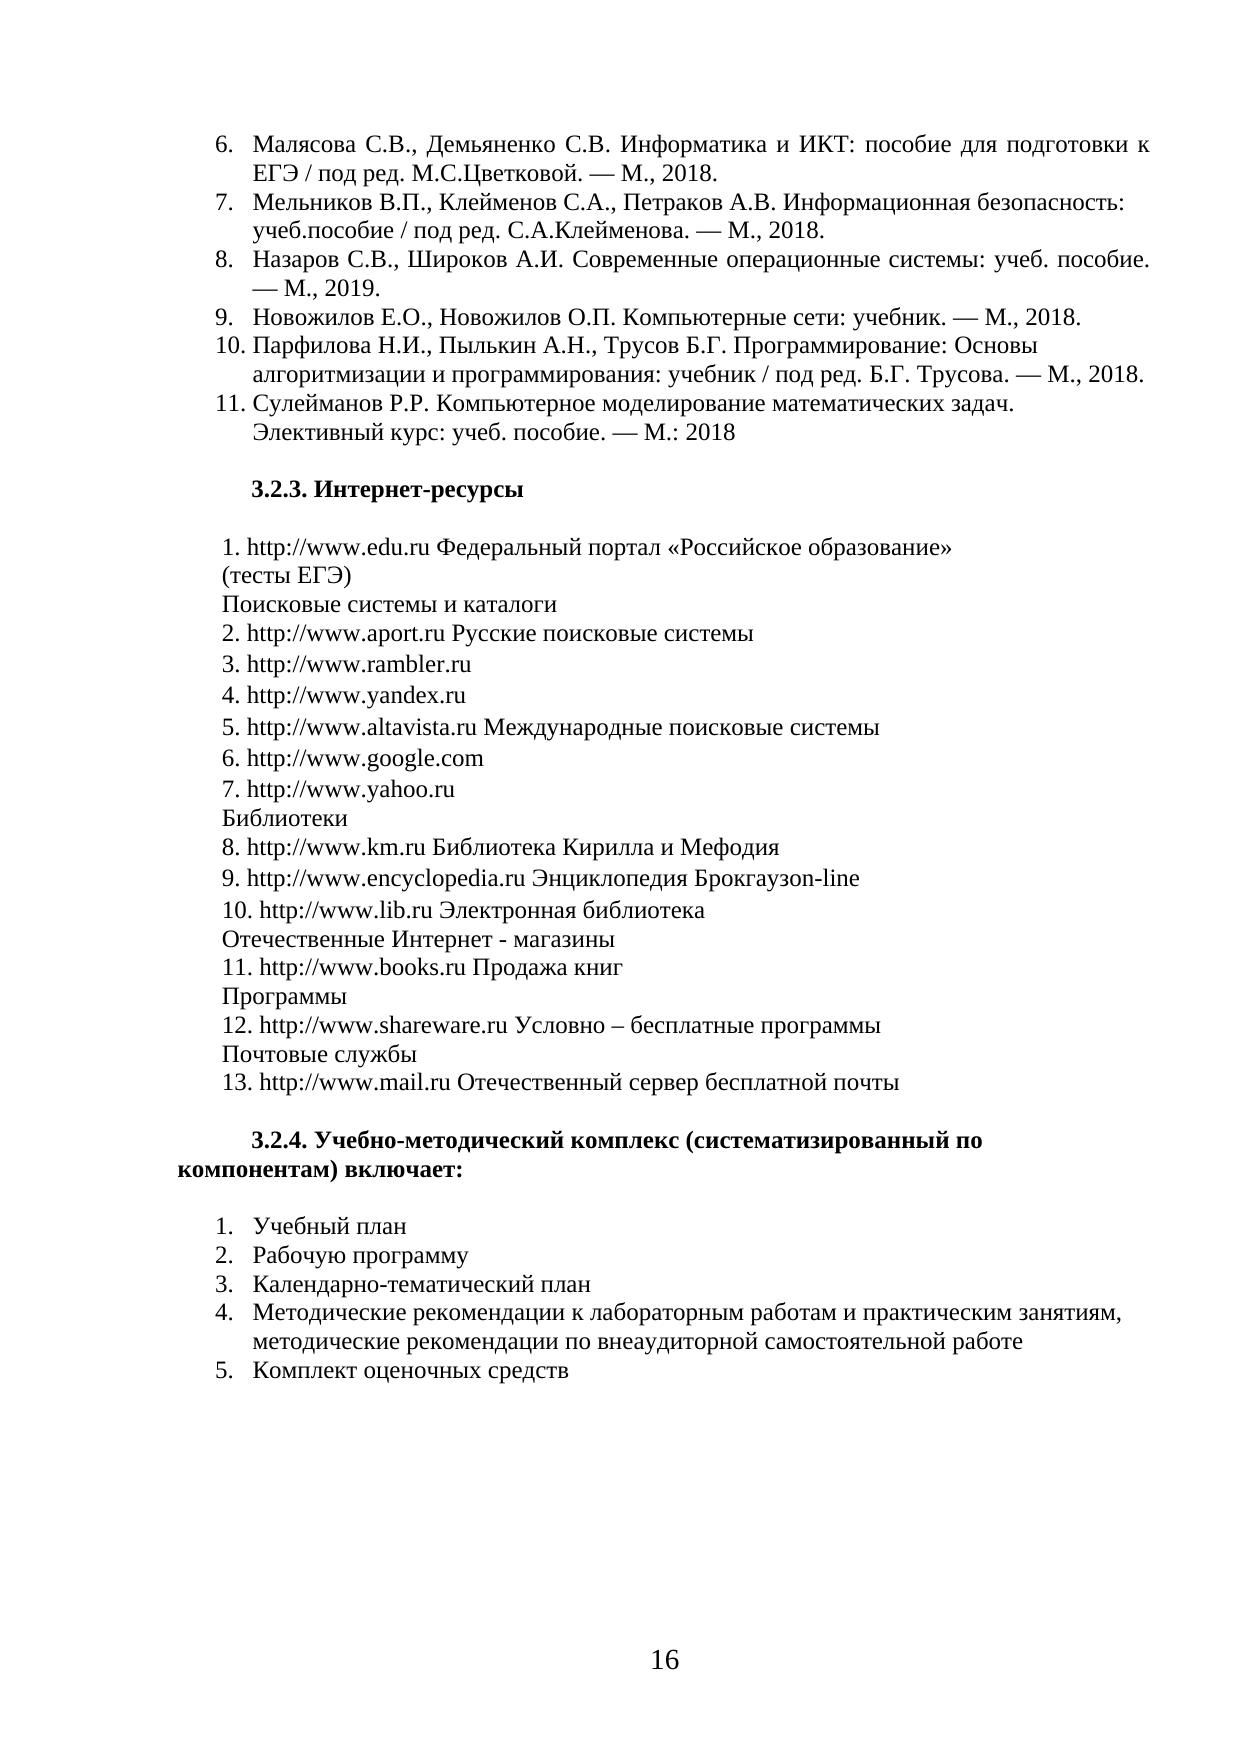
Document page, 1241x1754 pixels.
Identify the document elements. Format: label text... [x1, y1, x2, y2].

text 9. http://www.encyclopedia.ru Энциклопедия Брокгаузon-line [222, 863, 1150, 892]
text 1. http://www.edu.ru Федеральный портал «Российское образование» [222, 532, 1150, 561]
text 8. http://www.km.ru Библиотека Кирилла и Мефодия [222, 832, 1150, 861]
text Программы [222, 981, 1150, 1010]
text 11. http://www.books.ru Продажа книг [222, 952, 1150, 981]
list Малясова С.В., Демьяненко С.В. Информатика и ИКТ: пособие для подготовки к ЕГЭ / под ред. М.С.Цветковой. — М., 2018. [215, 129, 1150, 187]
list Учебный план [215, 1211, 1152, 1240]
text 2. http://www.aport.ru Русские поисковые системы [222, 618, 1150, 647]
text Поисковые системы и каталоги [222, 589, 1150, 618]
text 4. http://www.yandex.ru [222, 681, 1150, 709]
text 6. http://www.google.com [222, 743, 1150, 772]
text 3. http://www.rambler.ru [222, 649, 1150, 678]
list Рабочую программу [215, 1240, 1152, 1269]
list Назаров С.В., Широков А.И. Современные операционные системы: учеб. пособие. — М., 2019. [215, 244, 1150, 302]
list Методические рекомендации к лабораторным работам и практическим занятиям, методические рекомендации по внеаудиторной самостоятельной работе [215, 1297, 1154, 1355]
list Новожилов Е.О., Новожилов О.П. Компьютерные сети: учебник. — М., 2018. [215, 302, 1150, 331]
text 10. http://www.lib.ru Электронная библиотека [222, 895, 1150, 924]
text 5. http://www.altavista.ru Международные поисковые системы [222, 712, 1150, 741]
list Сулейманов Р.Р. Компьютерное моделирование математических задач. Элективный курс: учеб. пособие. — М.: 2018 [215, 388, 1150, 446]
text Почтовые службы [222, 1039, 1150, 1067]
text 13. http://www.mail.ru Отечественный сервер бесплатной почты [222, 1067, 1150, 1096]
text Отечественные Интернет - магазины [222, 924, 1150, 952]
list Комплект оценочных средств [215, 1355, 1152, 1384]
list Парфилова Н.И., Пылькин А.Н., Трусов Б.Г. Программирование: Основы алгоритмизации и программирования: учебник / под ред. Б.Г. Трусова. — М., 2018. [215, 331, 1150, 388]
text 3.2.4. Учебно-методический комплекс (систематизированный по компонентам) включает: [177, 1125, 1150, 1182]
list Календарно-тематический план [215, 1269, 1152, 1297]
text 3.2.3. Интернет-ресурсы [177, 474, 1150, 503]
text 12. http://www.shareware.ru Условно – бесплатные программы [222, 1010, 1150, 1039]
text (тесты ЕГЭ) [222, 561, 1150, 589]
text 7. http://www.yahoo.ru [222, 774, 1150, 803]
text Библиотеки [222, 803, 1150, 832]
list Мельников В.П., Клейменов С.А., Петраков А.В. Информационная безопасность: учеб.пособие / под ред. С.А.Клейменова. — М., 2018. [215, 187, 1150, 244]
